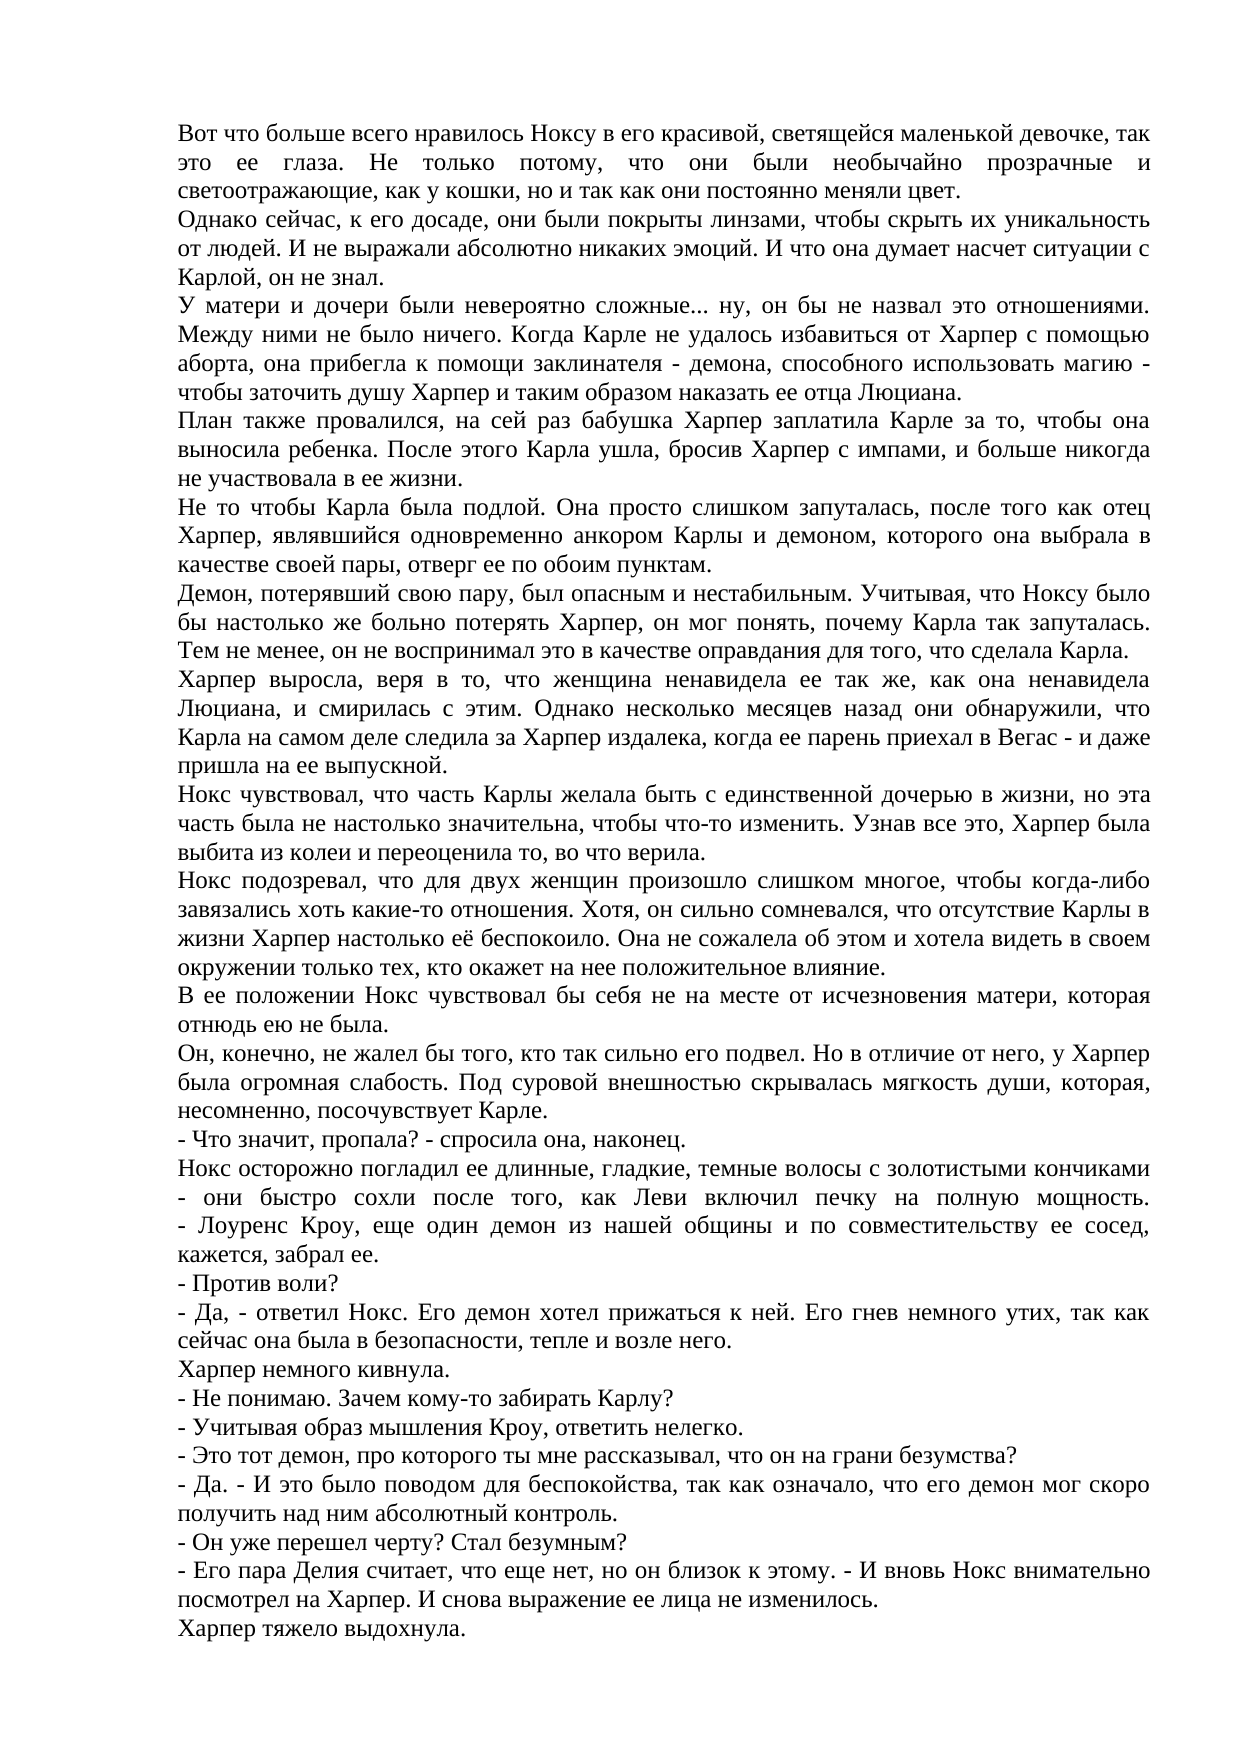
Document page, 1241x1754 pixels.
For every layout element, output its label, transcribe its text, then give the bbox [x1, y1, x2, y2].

text В ее положении Нокс чувствовал бы себя не на месте от исчезновения матери, которая отнюдь ею не была. [177, 981, 1152, 1038]
text - Не понимаю. Зачем кому-то забирать Карлу? [177, 1383, 1152, 1412]
text - Его пара Делия считает, что еще нет, но он близок к этому. - И вновь Нокс внимательно посмотрел на Харпер. И снова выражение ее лица не изменилось. [177, 1556, 1152, 1613]
text У матери и дочери были невероятно сложные... ну, он бы не назвал это отношениями. Между ними не было ничего. Когда Карле не удалось избавиться от Харпер с помощью аборта, она прибегла к помощи заклинателя - демона, способного использовать магию - чтобы заточить душу Харпер и таким образом наказать ее отца Люциана. [177, 291, 1152, 406]
text - Да, - ответил Нокс. Его демон хотел прижаться к ней. Его гнев немного утих, так как сейчас она была в безопасности, тепле и возле него. [177, 1297, 1152, 1354]
text - Да. - И это было поводом для беспокойства, так как означало, что его демон мог скоро получить над ним абсолютный контроль. [177, 1469, 1152, 1527]
text Нокс подозревал, что для двух женщин произошло слишком многое, чтобы когда-либо завязались хоть какие-то отношения. Хотя, он сильно сомневался, что отсутствие Карлы в жизни Харпер настолько её беспокоило. Она не сожалела об этом и хотела видеть в своем окружении только тех, кто окажет на нее положительное влияние. [177, 866, 1152, 981]
text Он, конечно, не жалел бы того, кто так сильно его подвел. Но в отличие от него, у Харпер была огромная слабость. Под суровой внешностью скрывалась мягкость души, которая, несомненно, посочувствует Карле. [177, 1038, 1152, 1124]
text Харпер выросла, веря в то, что женщина ненавидела ее так же, как она ненавидела Люциана, и смирилась с этим. Однако несколько месяцев назад они обнаружили, что Карла на самом деле следила за Харпер издалека, когда ее парень приехал в Вегас - и даже пришла на ее выпускной. [177, 664, 1152, 779]
text Не то чтобы Карла была подлой. Она просто слишком запуталась, после того как отец Харпер, являвшийся одновременно анкором Карлы и демоном, которого она выбрала в качестве своей пары, отверг ее по обоим пунктам. [177, 492, 1152, 578]
text Вот что больше всего нравилось Ноксу в его красивой, светящейся маленькой девочке, так это ее глаза. Не только потому, что они были необычайно прозрачные и светоотражающие, как у кошки, но и так как они постоянно меняли цвет. [177, 118, 1152, 204]
text - Что значит, пропала? - спросила она, наконец. [177, 1124, 1152, 1153]
text - Это тот демон, про которого ты мне рассказывал, что он на грани безумства? [177, 1441, 1152, 1469]
text Однако сейчас, к его досаде, они были покрыты линзами, чтобы скрыть их уникальность от людей. И не выражали абсолютно никаких эмоций. И что она думает насчет ситуации с Карлой, он не знал. [177, 204, 1152, 291]
text Нокс осторожно погладил ее длинные, гладкие, темные волосы с золотистыми кончиками - они быстро сохли после того, как Леви включил печку на полную мощность. - Лоуренс Кроу, еще один демон из нашей общины и по совместительству ее сосед, кажется, забрал ее. [177, 1153, 1152, 1268]
text План также провалился, на сей раз бабушка Харпер заплатила Карле за то, чтобы она выносила ребенка. После этого Карла ушла, бросив Харпер с импами, и больше никогда не участвовала в ее жизни. [177, 406, 1152, 492]
text Нокс чувствовал, что часть Карлы желала быть с единственной дочерью в жизни, но эта часть была не настолько значительна, чтобы что-то изменить. Узнав все это, Харпер была выбита из колеи и переоценила то, во что верила. [177, 779, 1152, 866]
text - Против воли? [177, 1268, 1152, 1297]
text Харпер тяжело выдохнула. [177, 1613, 1152, 1642]
text - Учитывая образ мышления Кроу, ответить нелегко. [177, 1412, 1152, 1441]
text - Он уже перешел черту? Стал безумным? [177, 1527, 1152, 1556]
text Демон, потерявший свою пару, был опасным и нестабильным. Учитывая, что Ноксу было бы настолько же больно потерять Харпер, он мог понять, почему Карла так запуталась. Тем не менее, он не воспринимал это в качестве оправдания для того, что сделала Карла. [177, 578, 1152, 664]
text Харпер немного кивнула. [177, 1354, 1152, 1383]
